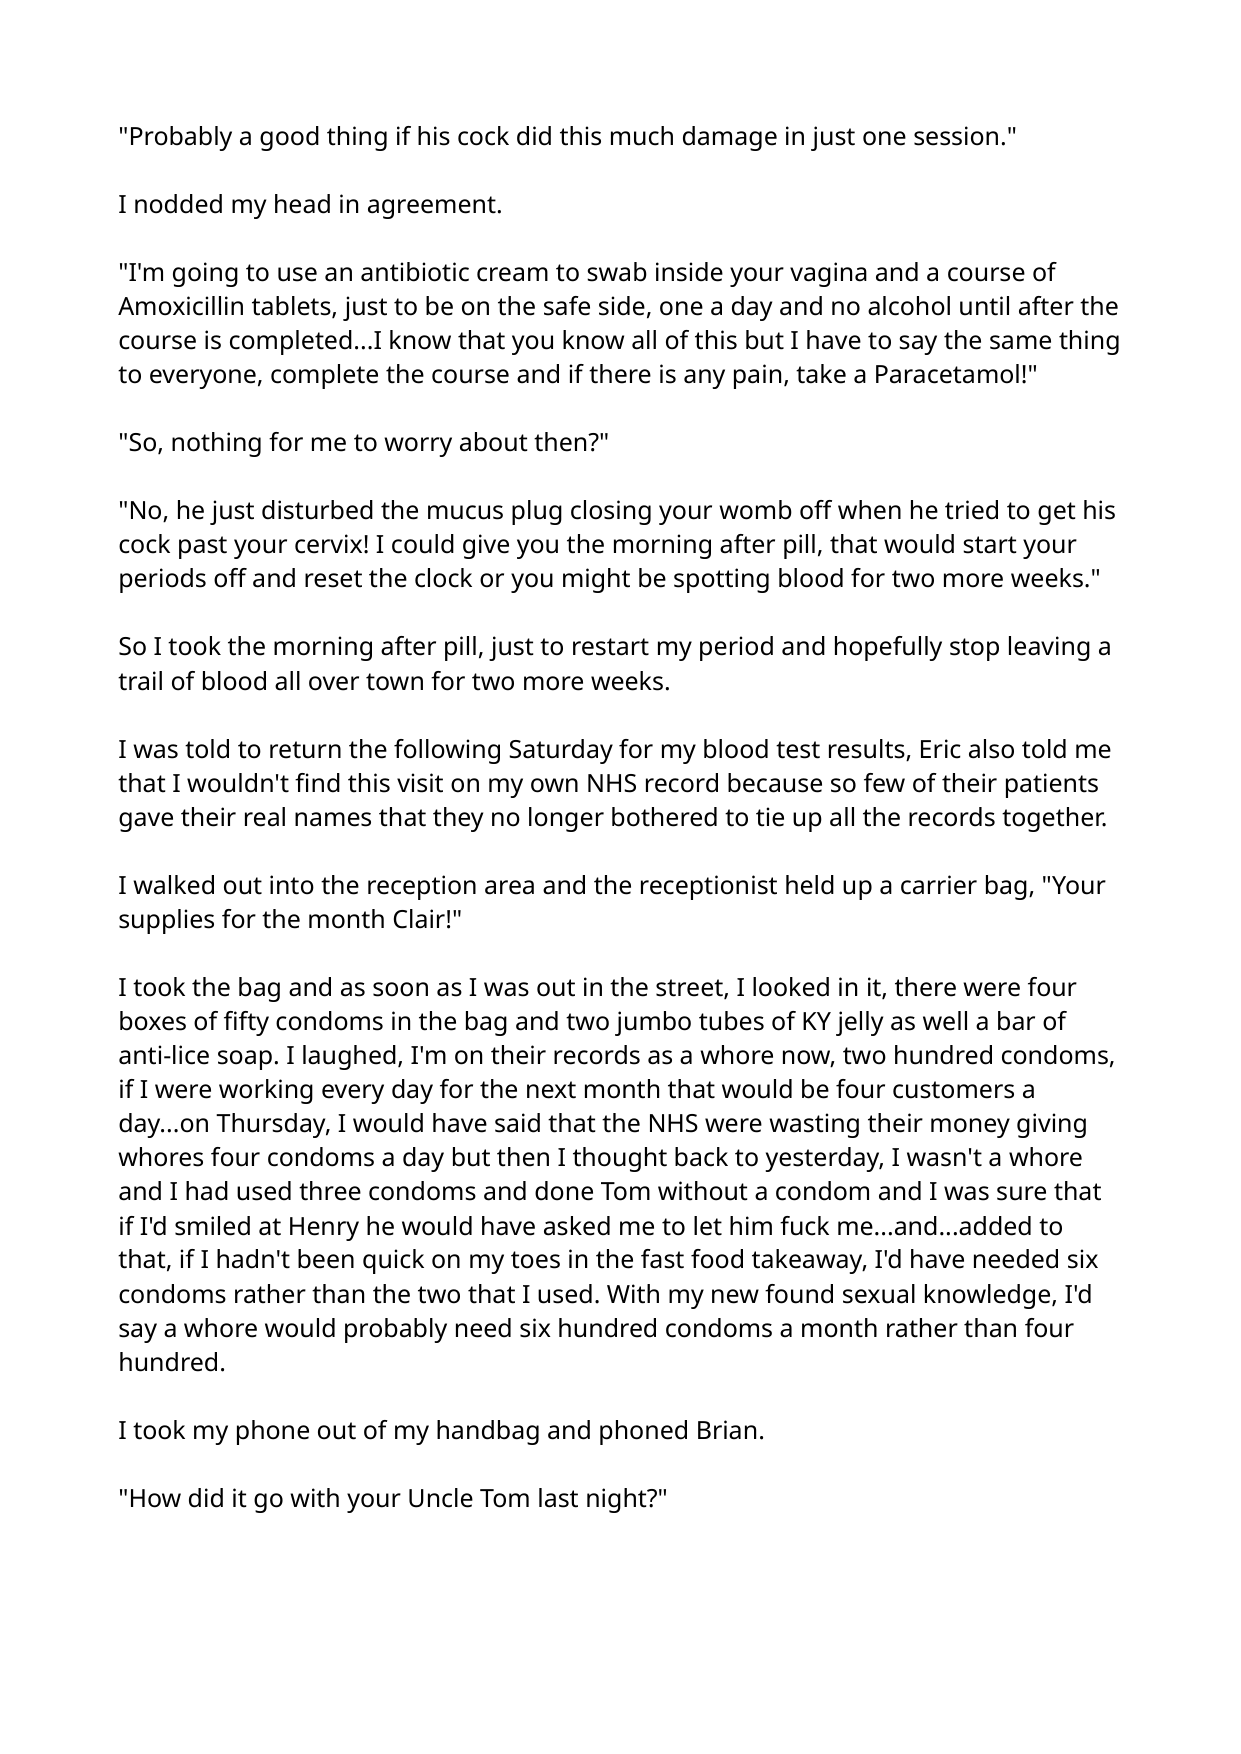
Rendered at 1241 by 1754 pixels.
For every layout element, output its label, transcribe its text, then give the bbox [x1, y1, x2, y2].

text "I'm going to use an antibiotic cream to swab inside your vagina and a course of Amoxicillin tablets, just to be on the safe side, one a day and no alcohol until after the course is completed...I know that you know all of this but I have to say the same thing to everyone, complete the course and if there is any pain, take a Paracetamol!" [118, 254, 1122, 391]
text "How did it go with your Uncle Tom last night?" [118, 1481, 1122, 1515]
text "So, nothing for me to worry about then?" [118, 425, 1122, 459]
text I was told to return the following Saturday for my blood test results, Eric also told me that I wouldn't find this visit on my own NHS record because so few of their patients gave their real names that they no longer bothered to tie up all the records together. [118, 731, 1122, 833]
text "Probably a good thing if his cock did this much damage in just one session." [118, 118, 1122, 152]
text "No, he just disturbed the mucus plug closing your womb off when he tried to get his cock past your cervix! I could give you the morning after pill, that would start your periods off and reset the clock or you might be spotting blood for two more weeks." [118, 493, 1122, 595]
text So I took the morning after pill, just to restart my period and hopefully stop leaving a trail of blood all over town for two more weeks. [118, 629, 1122, 697]
text I took the bag and as soon as I was out in the street, I looked in it, there were four boxes of fifty condoms in the bag and two jumbo tubes of KY jelly as well a bar of anti-lice soap. I laughed, I'm on their records as a whore now, two hundred condoms, if I were working every day for the next month that would be four customers a day...on Thursday, I would have said that the NHS were wasting their money giving whores four condoms a day but then I thought back to yesterday, I wasn't a whore and I had used three condoms and done Tom without a condom and I was sure that if I'd smiled at Henry he would have asked me to let him fuck me...and...added to that, if I hadn't been quick on my toes in the fast food takeaway, I'd have needed six condoms rather than the two that I used. With my new found sexual knowledge, I'd say a whore would probably need six hundred condoms a month rather than four hundred. [118, 970, 1122, 1378]
text I took my phone out of my handbag and phoned Brian. [118, 1412, 1122, 1447]
text I nodded my head in agreement. [118, 186, 1122, 220]
text I walked out into the reception area and the receptionist held up a carrier bag, "Your supplies for the month Clair!" [118, 867, 1122, 936]
